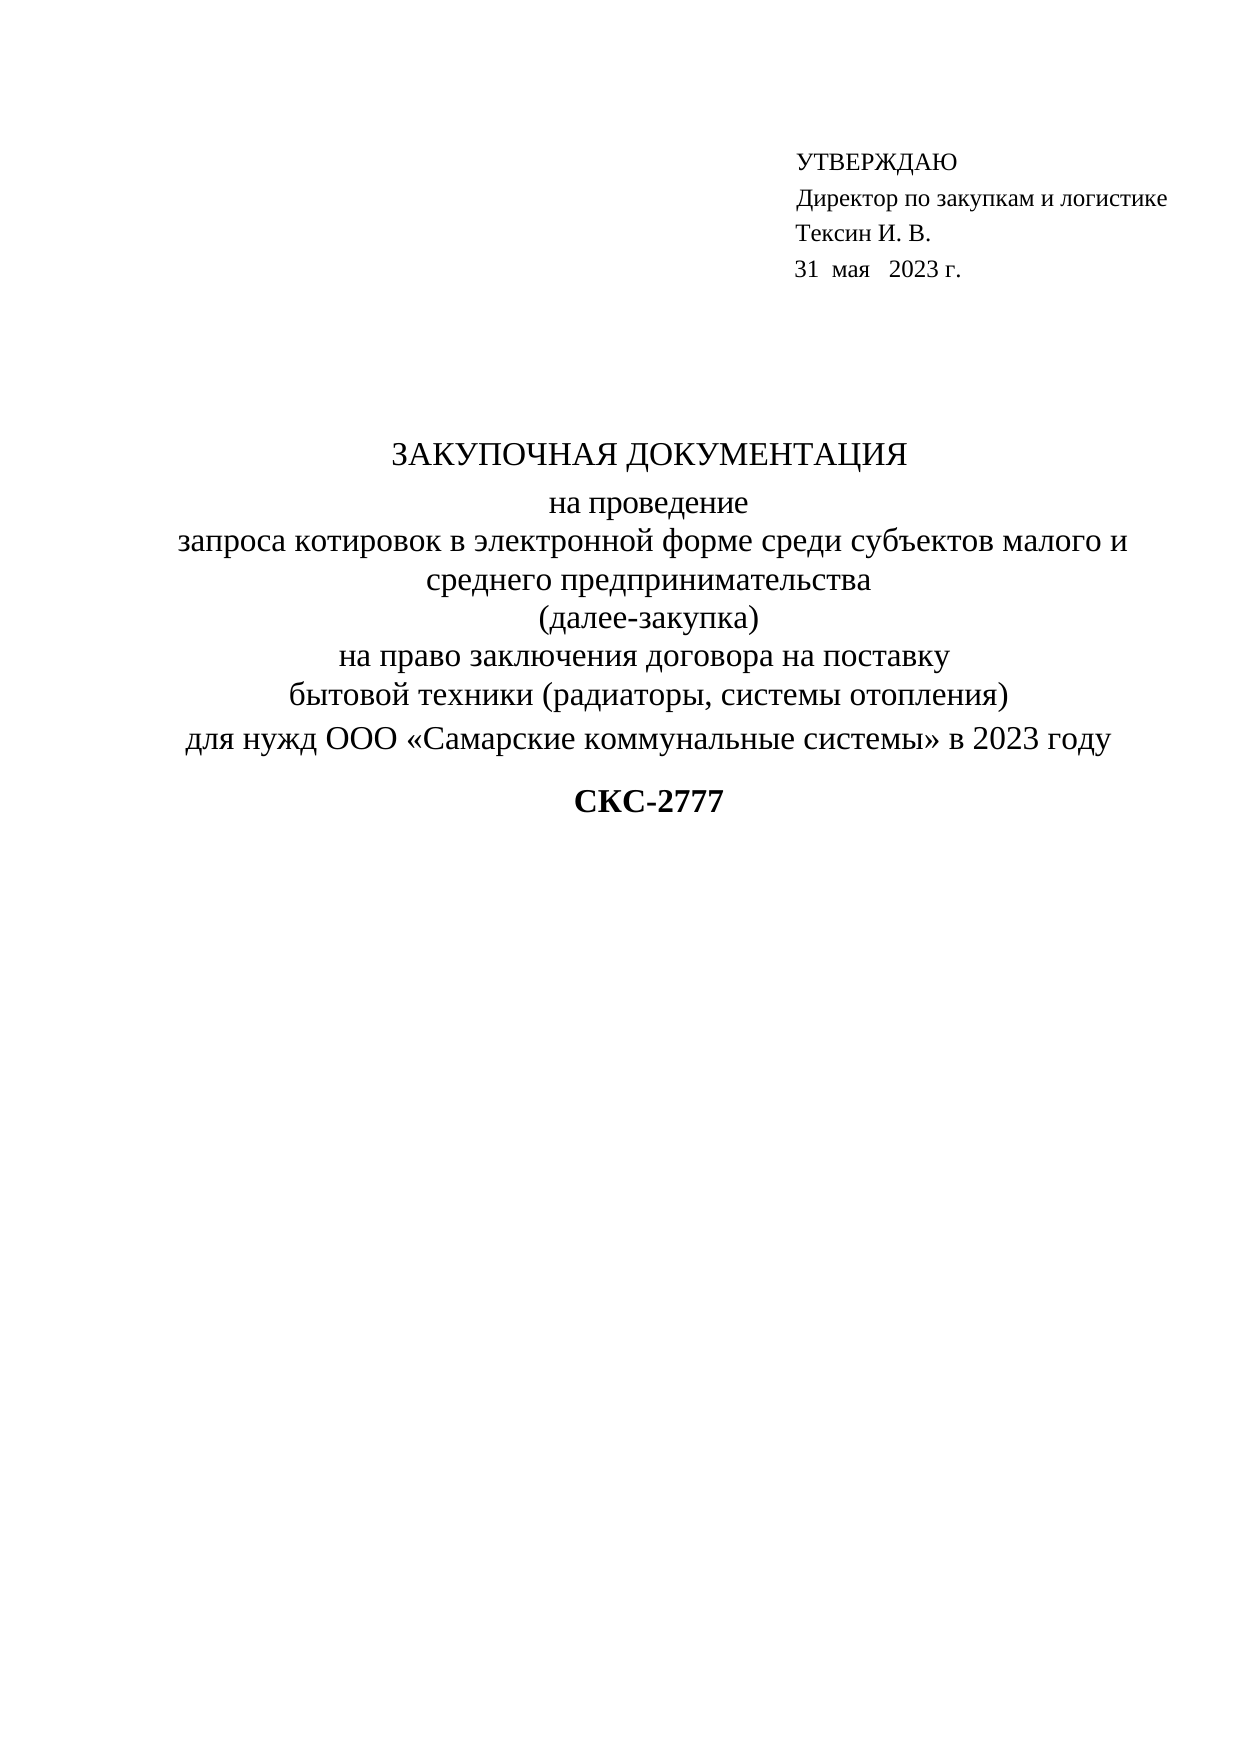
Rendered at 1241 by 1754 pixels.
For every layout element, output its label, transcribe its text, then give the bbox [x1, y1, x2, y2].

text ЗАКУПОЧНАЯ ДОКУМЕНТАЦИЯ [131, 434, 1168, 472]
text УТВЕРЖДАЮ [796, 147, 1168, 175]
text на проведение [131, 482, 1166, 520]
text Директор по закупкам и логистике [131, 183, 1168, 211]
text Тексин И. В. [131, 218, 1168, 247]
text 31 мая 2023 г. [131, 254, 1168, 283]
text запроса котировок в электронной форме среди субъектов малого и среднего предпринимательства [131, 520, 1166, 597]
text для нужд ООО «Самарские коммунальные системы» в 2023 году [131, 718, 1166, 757]
text на право заключения договора на поставку бытовой техники (радиаторы, системы отопления) [131, 635, 1166, 712]
text СКС-2777 [131, 782, 1166, 820]
text (далее-закупка) [131, 597, 1166, 635]
